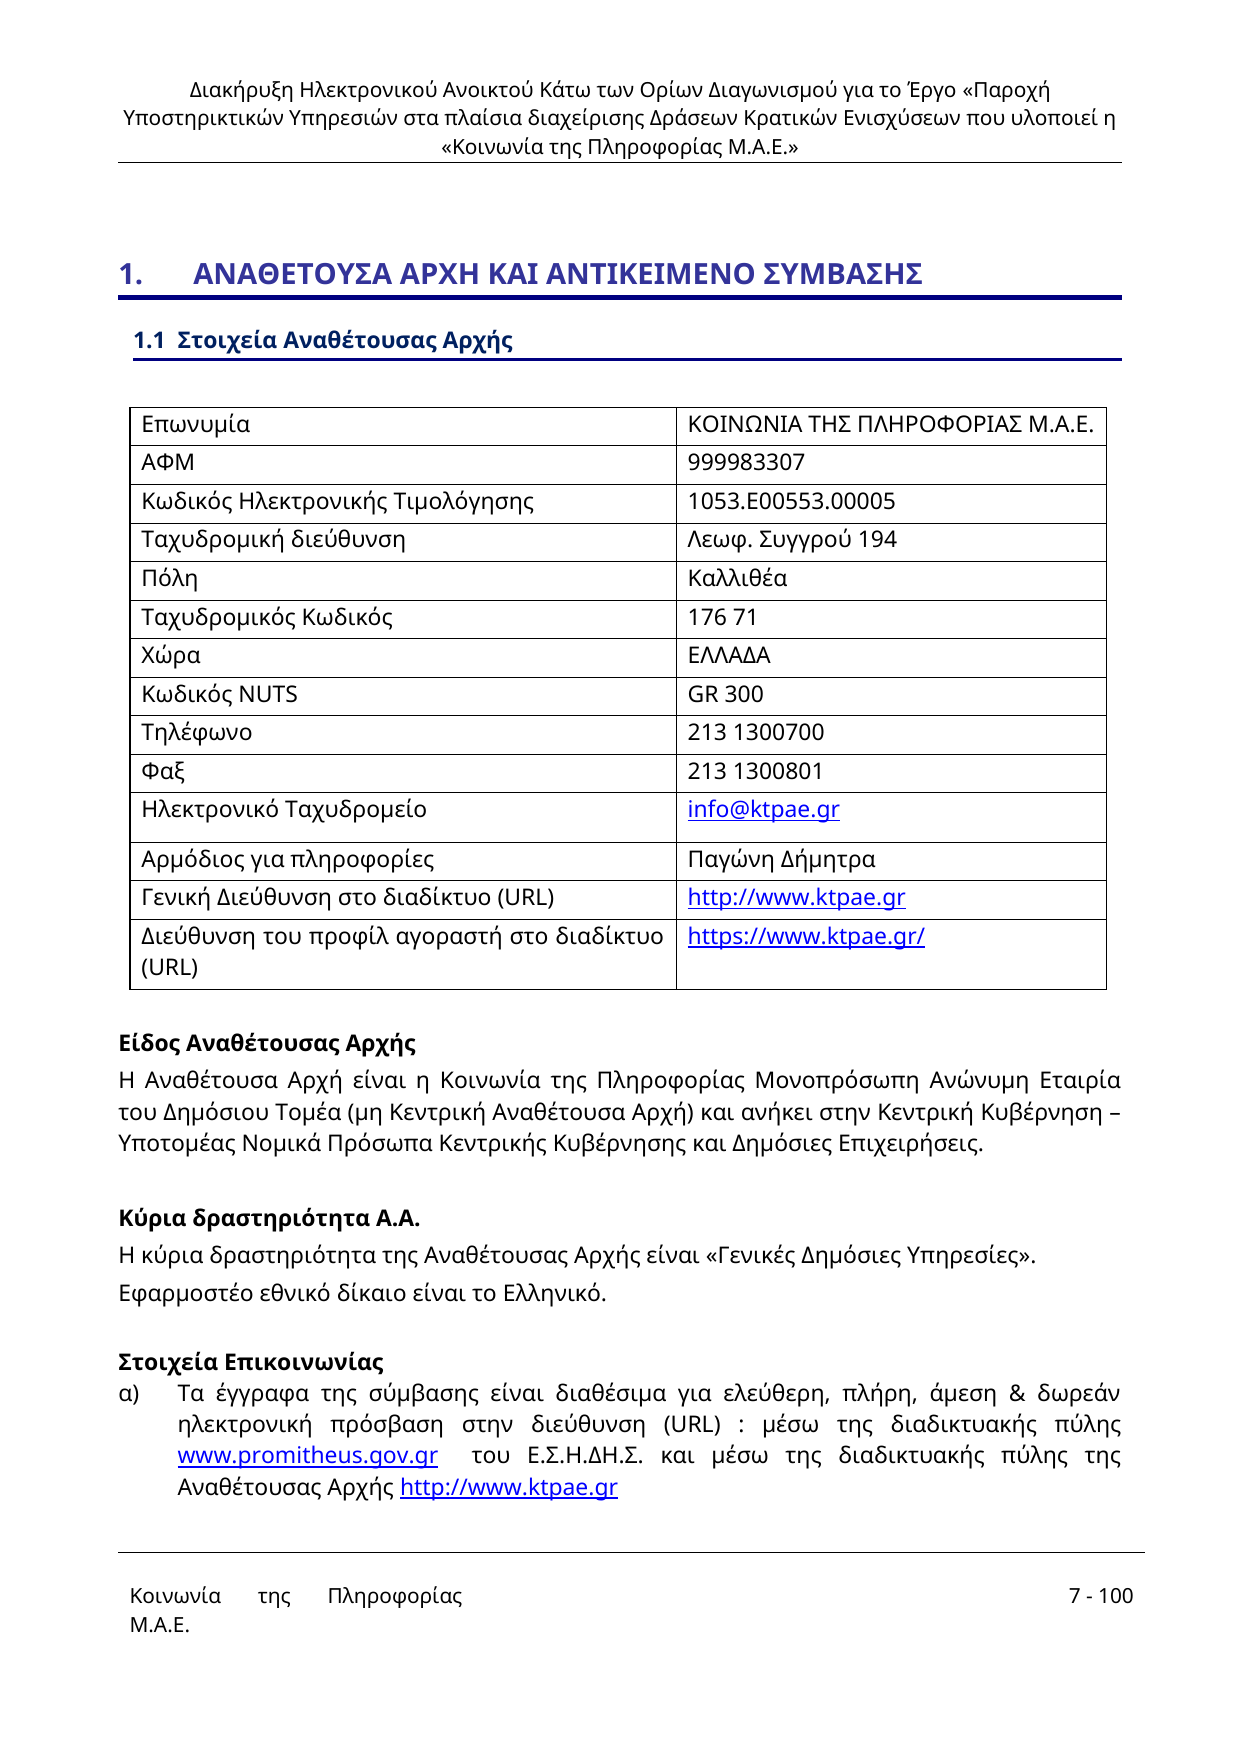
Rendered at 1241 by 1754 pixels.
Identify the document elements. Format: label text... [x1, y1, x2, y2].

text Η κύρια δραστηριότητα της Αναθέτουσας Αρχής είναι «Γενικές Δημόσιες Υπηρεσίες». [118, 1239, 1122, 1271]
table_header ΚΟΙΝΩΝΙΑ ΤΗΣ ΠΛΗΡΟΦΟΡΙΑΣ Μ.Α.Ε. [677, 408, 1106, 445]
table_cell ΑΦΜ [131, 446, 676, 484]
table_header Επωνυμία [131, 408, 676, 445]
table_cell 176 71 [677, 601, 1106, 638]
table_cell Ηλεκτρονικό Ταχυδρομείο [131, 793, 676, 842]
subtitle ΑΝΑΘΕΤΟΥΣΑ ΑΡΧΗ ΚΑΙ ΑΝΤΙΚΕΙΜΕΝΟ ΣΥΜΒΑΣΗΣ [118, 253, 1122, 295]
table_cell Πόλη [131, 562, 676, 599]
text Κύρια δραστηριότητα Α.Α. [118, 1202, 1122, 1233]
table_cell Ταχυδρομικός Κωδικός [131, 601, 676, 638]
table_cell info@ktpae.gr [677, 793, 1106, 842]
table_cell Διεύθυνση του προφίλ αγοραστή στο διαδίκτυο (URL) [131, 920, 676, 988]
table_cell Ταχυδρομική διεύθυνση [131, 524, 676, 561]
table_cell 213 1300801 [677, 755, 1106, 792]
table_cell Γενική Διεύθυνση στο διαδίκτυο (URL) [131, 881, 676, 919]
table_cell Κωδικός ΝUTS [131, 678, 676, 715]
subtitle Στοιχεία Αναθέτουσας Αρχής [133, 324, 1122, 358]
text Η Αναθέτουσα Αρχή είναι η Κοινωνία της Πληροφορίας Μονοπρόσωπη Ανώνυμη Εταιρία του Δημόσιου Τομέα (μη Κεντρική Αναθέτουσα Αρχή) και ανήκει στην Κεντρική Κυβέρνηση – Υποτομέας Νομικά Πρόσωπα Κεντρικής Κυβέρνησης και Δημόσιες Επιχειρήσεις. [118, 1064, 1122, 1158]
table_cell Παγώνη Δήμητρα [677, 843, 1106, 880]
table_cell Κωδικός Ηλεκτρονικής Τιμολόγησης [131, 485, 676, 522]
text Εφαρμοστέο εθνικό δίκαιο είναι το Ελληνικό. [118, 1277, 1122, 1308]
table_cell GR 300 [677, 678, 1106, 715]
table_cell Καλλιθέα [677, 562, 1106, 599]
table_cell 1053.E00553.00005 [677, 485, 1106, 522]
table_cell Τηλέφωνο [131, 716, 676, 754]
table_cell https://www.ktpae.gr/ [677, 920, 1106, 988]
table_cell 213 1300700 [677, 716, 1106, 754]
text Είδος Αναθέτουσας Αρχής [118, 1027, 1122, 1058]
table_cell ΕΛΛΑΔΑ [677, 639, 1106, 677]
table_cell 999983307 [677, 446, 1106, 484]
table_cell Χώρα [131, 639, 676, 677]
table_cell http://www.ktpae.gr [677, 881, 1106, 919]
text Στοιχεία Επικοινωνίας [118, 1346, 1122, 1377]
table_cell Φαξ [131, 755, 676, 792]
text α) Τα έγγραφα της σύμβασης είναι διαθέσιμα για ελεύθερη, πλήρη, άμεση & δωρεάν ηλεκτρονική πρόσβαση στην διεύθυνση (URL) : μέσω της διαδικτυακής πύλης www.promitheus.gov.gr του Ε.Σ.Η.ΔΗ.Σ. και μέσω της διαδικτυακής πύλης της Αναθέτουσας Αρχής http://www.ktpae.gr [118, 1377, 1122, 1502]
table_cell Αρμόδιος για πληροφορίες [131, 843, 676, 880]
table_cell Λεωφ. Συγγρού 194 [677, 524, 1106, 561]
